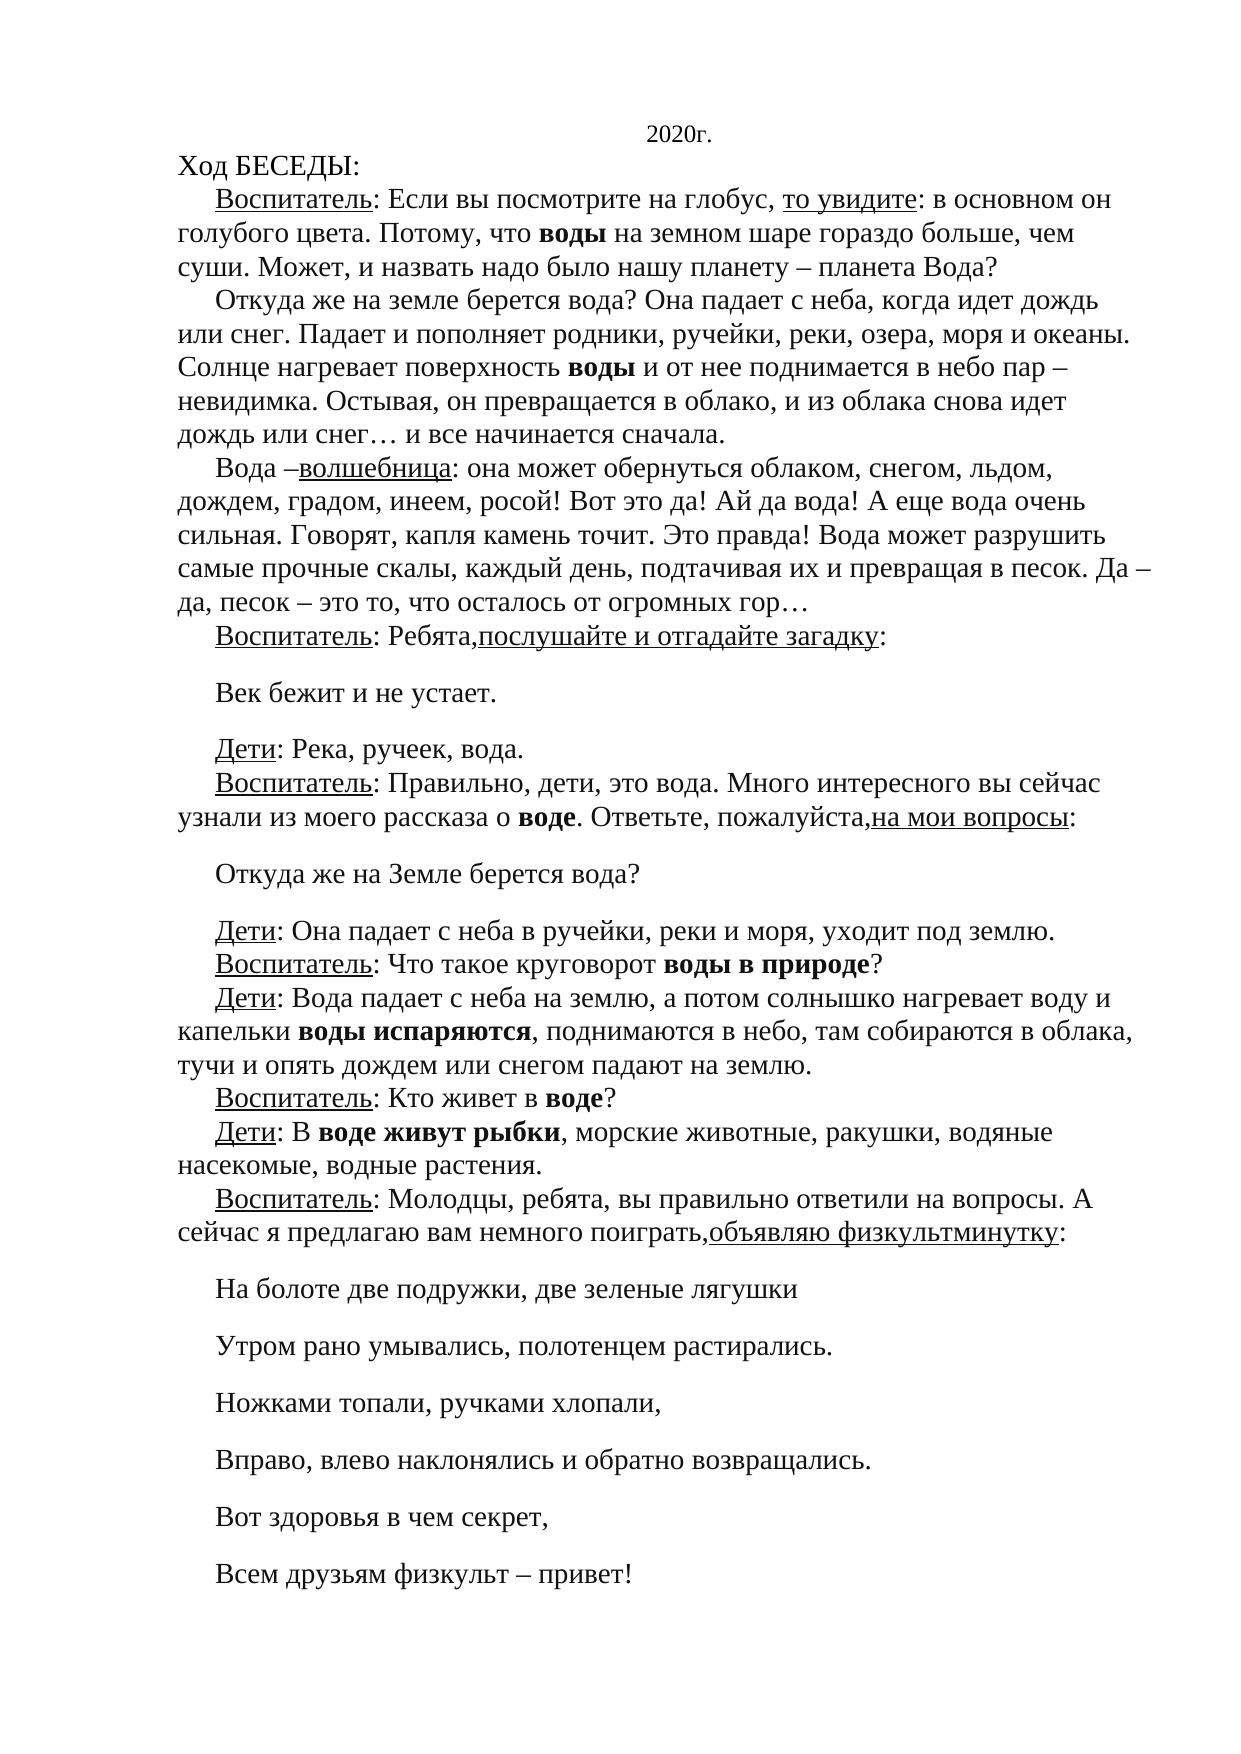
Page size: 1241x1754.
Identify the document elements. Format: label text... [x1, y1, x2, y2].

text Вправо, влево наклонялись и обратно возвращались. [177, 1442, 1152, 1476]
text Откуда же на Земле берется вода? [177, 856, 1152, 889]
text Воспитатель: Если вы посмотрите на глобус, то увидите: в основном он голубого цвета. Потому, что воды на земном шаре гораздо больше, чем суши. Может, и назвать надо было нашу планету – планета Вода? [177, 182, 1152, 282]
text Дети: Вода падает с неба на землю, а потом солнышко нагревает воду и капельки воды испаряются, поднимаются в небо, там собираются в облака, тучи и опять дождем или снегом падают на землю. [177, 980, 1152, 1080]
text Ножками топали, ручками хлопали, [177, 1386, 1152, 1419]
text Ход БЕСЕДЫ: [177, 148, 1152, 182]
text Воспитатель: Кто живет в воде? [177, 1080, 1152, 1114]
text Дети: Река, ручеек, вода. [177, 732, 1152, 765]
text Воспитатель: Что такое круговорот воды в природе? [177, 946, 1152, 980]
text Дети: В воде живут рыбки, морские животные, ракушки, водяные насекомые, водные растения. [177, 1114, 1152, 1181]
text На болоте две подружки, две зеленые лягушки [177, 1272, 1152, 1305]
text Век бежит и не устает. [177, 675, 1152, 708]
text Воспитатель: Ребята,послушайте и отгадайте загадку: [177, 618, 1152, 651]
text 2020г. [177, 118, 1152, 148]
text Вот здоровья в чем секрет, [177, 1499, 1152, 1533]
text Вода –волшебница: она может обернуться облаком, снегом, льдом, дождем, градом, инеем, росой! Вот это да! Ай да вода! А еще вода очень сильная. Говорят, капля камень точит. Это правда! Вода может разрушить самые прочные скалы, каждый день, подтачивая их и превращая в песок. Да – да, песок – это то, что осталось от огромных гор… [177, 450, 1152, 618]
text Воспитатель: Правильно, дети, это вода. Много интересного вы сейчас узнали из моего рассказа о воде. Ответьте, пожалуйста,на мои вопросы: [177, 765, 1152, 832]
text Всем друзьям физкульт – привет! [177, 1556, 1152, 1590]
text Откуда же на земле берется вода? Она падает с неба, когда идет дождь или снег. Падает и пополняет родники, ручейки, реки, озера, моря и океаны. Солнце нагревает поверхность воды и от нее поднимается в небо пар – невидимка. Остывая, он превращается в облако, и из облака снова идет дождь или снег… и все начинается сначала. [177, 282, 1152, 450]
text Воспитатель: Молодцы, ребята, вы правильно ответили на вопросы. А сейчас я предлагаю вам немного поиграть,объявляю физкультминутку: [177, 1181, 1152, 1248]
text Утром рано умывались, полотенцем растирались. [177, 1328, 1152, 1362]
text Дети: Она падает с неба в ручейки, реки и моря, уходит под землю. [177, 913, 1152, 946]
